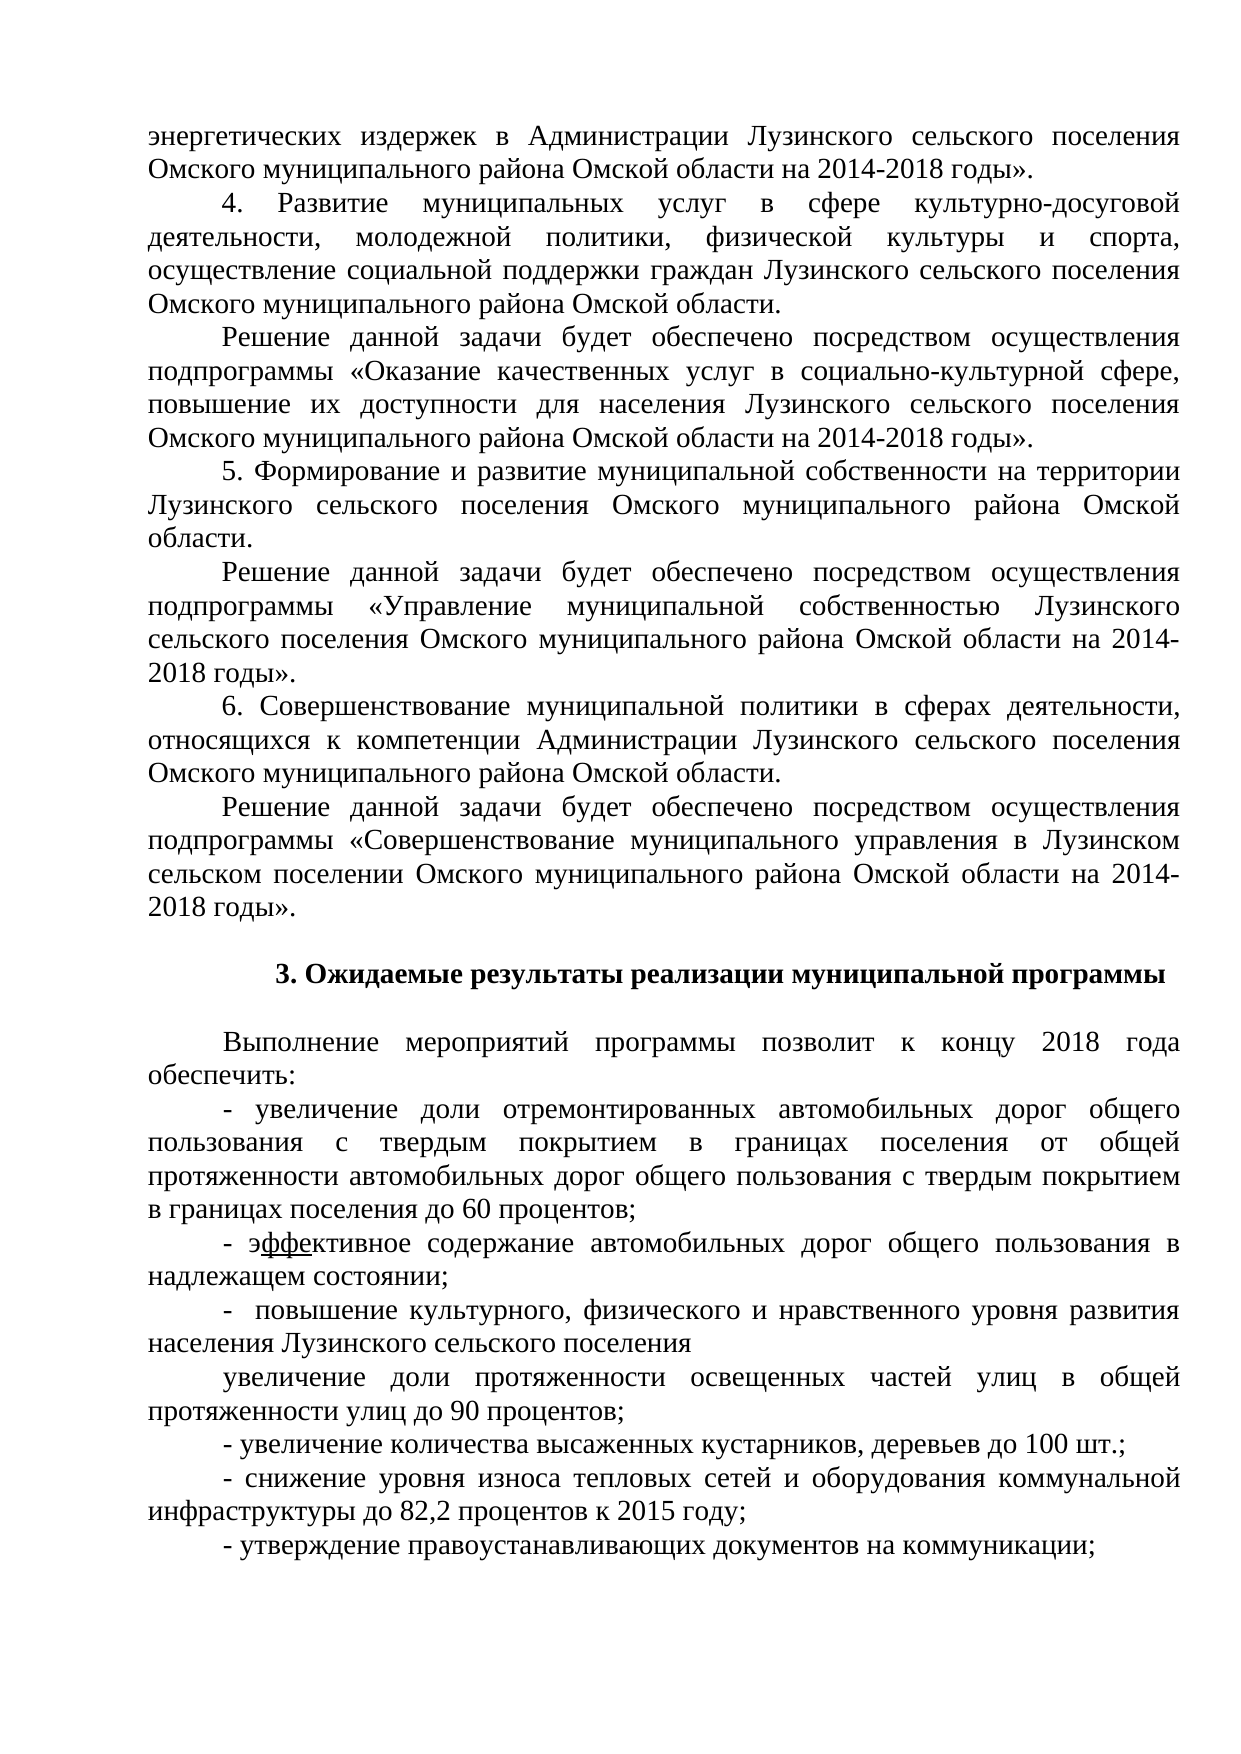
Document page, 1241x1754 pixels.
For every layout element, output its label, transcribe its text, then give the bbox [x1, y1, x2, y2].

text - увеличение доли отремонтированных автомобильных дорог общего пользования с твердым покрытием в границах поселения от общей протяженности автомобильных дорог общего пользования с твердым покрытием в границах поселения до 60 процентов; [148, 1091, 1181, 1225]
text 5. Формирование и развитие муниципальной собственности на территории Лузинского сельского поселения Омского муниципального района Омской области. [148, 453, 1181, 554]
text Решение данной задачи будет обеспечено посредством осуществления подпрограммы «Управление муниципальной собственностью Лузинского сельского поселения Омского муниципального района Омской области на 2014-2018 годы». [148, 554, 1181, 688]
text Решение данной задачи будет обеспечено посредством осуществления подпрограммы «Совершенствование муниципального управления в Лузинском сельском поселении Омского муниципального района Омской области на 2014-2018 годы». [148, 789, 1181, 923]
text - утверждение правоустанавливающих документов на коммуникации; [148, 1527, 1181, 1560]
text увеличение доли протяженности освещенных частей улиц в общей протяженности улиц до 90 процентов; [148, 1359, 1181, 1426]
text - снижение уровня износа тепловых сетей и оборудования коммунальной инфраструктуры до 82,2 процентов к 2015 году; [148, 1460, 1181, 1527]
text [148, 118, 1181, 185]
text - увеличение количества высаженных кустарников, деревьев до 100 шт.; [148, 1426, 1181, 1460]
text 4. Развитие муниципальных услуг в сфере культурно-досуговой деятельности, молодежной политики, физической культуры и спорта, осуществление социальной поддержки граждан Лузинского сельского поселения Омского муниципального района Омской области. [148, 185, 1181, 319]
text - эффективное содержание автомобильных дорог общего пользования в надлежащем состоянии; [148, 1225, 1181, 1292]
text Выполнение мероприятий программы позволит к концу 2018 года обеспечить: [148, 1024, 1181, 1091]
text Решение данной задачи будет обеспечено посредством осуществления подпрограммы «Оказание качественных услуг в социально-культурной сфере, повышение их доступности для населения Лузинского сельского поселения Омского муниципального района Омской области на 2014-2018 годы». [148, 319, 1181, 453]
text 6. Совершенствование муниципальной политики в сферах деятельности, относящихся к компетенции Администрации Лузинского сельского поселения Омского муниципального района Омской области. [148, 688, 1181, 789]
text 3. Ожидаемые результаты реализации муниципальной программы [260, 957, 1181, 990]
text - повышение культурного, физического и нравственного уровня развития населения Лузинского сельского поселения [148, 1292, 1181, 1359]
